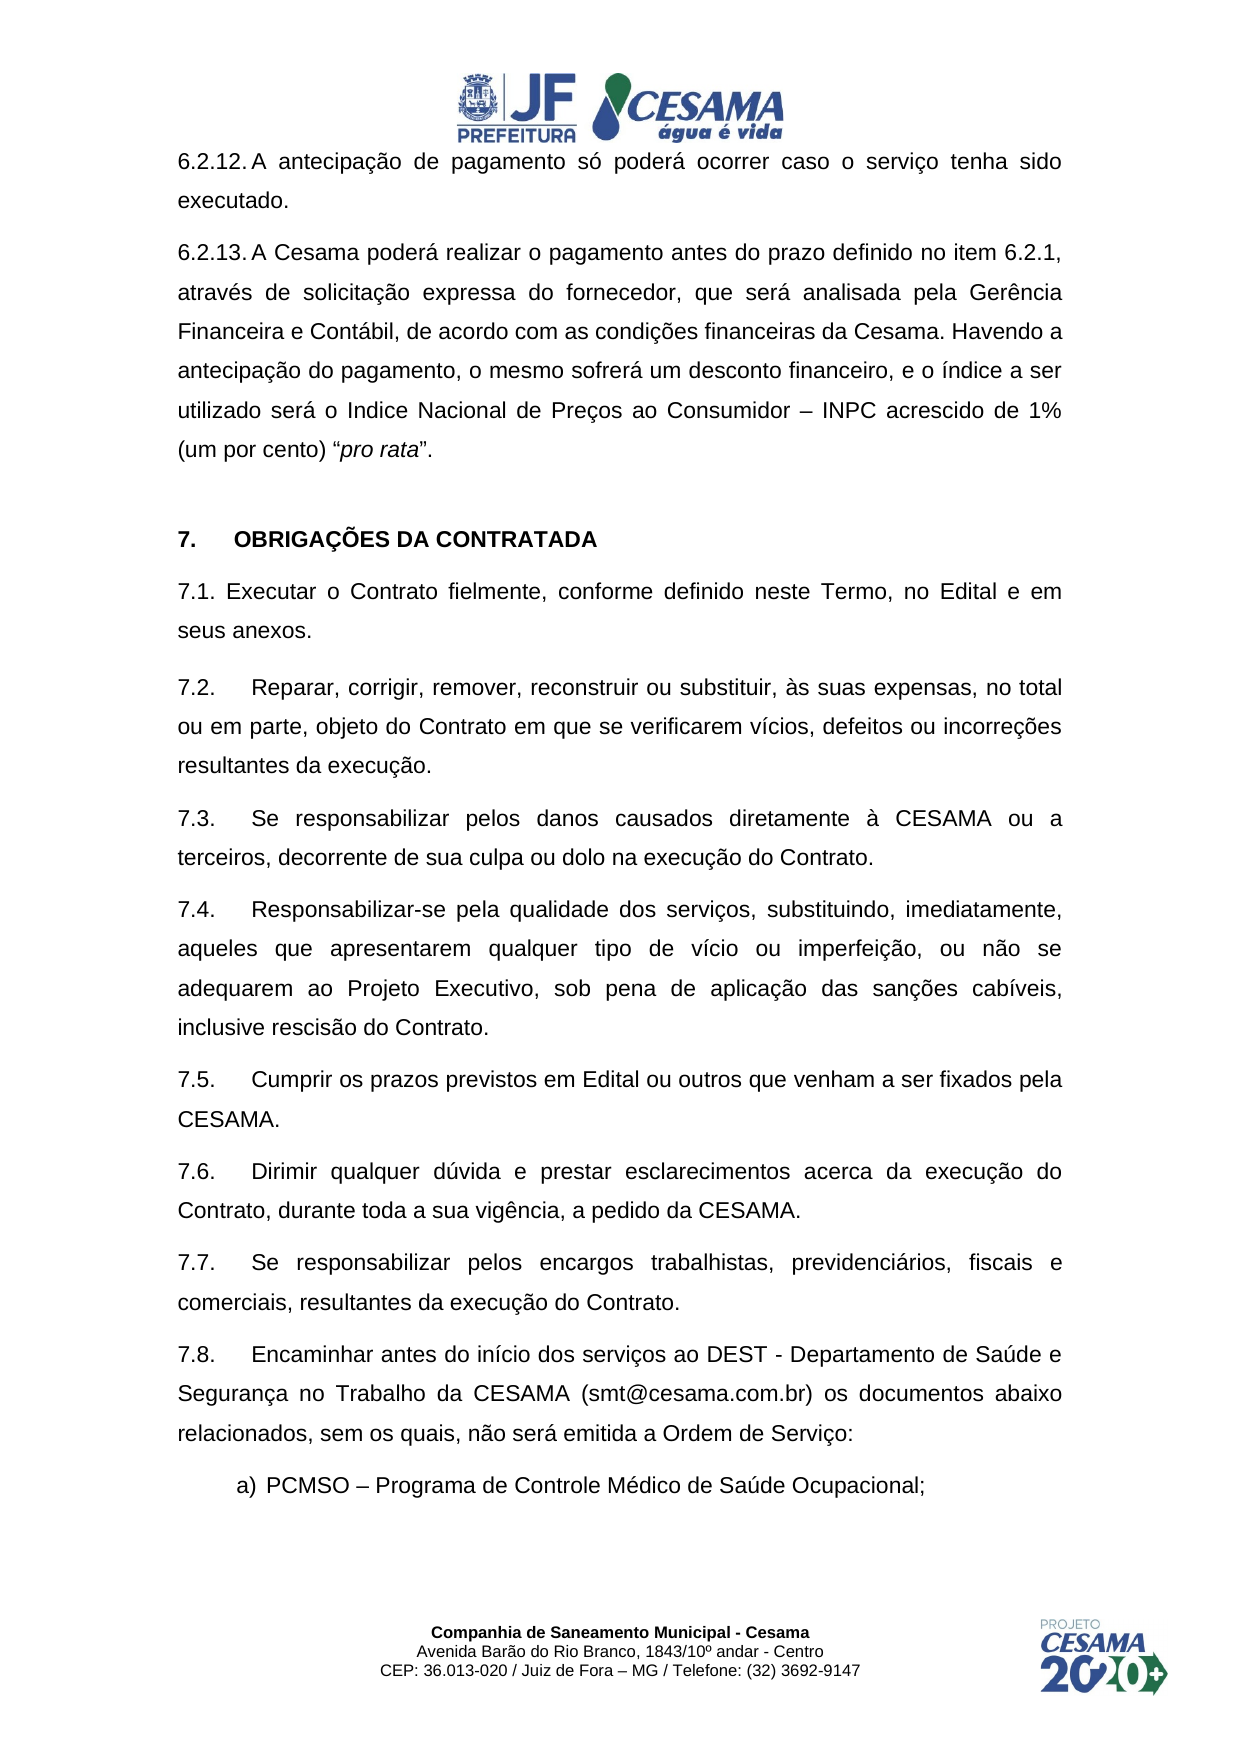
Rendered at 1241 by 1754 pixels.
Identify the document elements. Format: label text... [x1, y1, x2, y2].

list OBRIGAÇÕES DA CONTRATADA [177, 526, 1063, 552]
list Cumprir os prazos previstos em Edital ou outros que venham a ser fixados pela CESAMA. [177, 1066, 1063, 1132]
list A antecipação de pagamento só poderá ocorrer caso o serviço tenha sido executado. [177, 148, 1063, 213]
list Encaminhar antes do início dos serviços ao DEST - Departamento de Saúde e Segurança no Trabalho da CESAMA (smt@cesama.com.br) os documentos abaixo relacionados, sem os quais, não será emitida a Ordem de Serviço: [177, 1341, 1063, 1446]
list Se responsabilizar pelos encargos trabalhistas, previdenciários, fiscais e comerciais, resultantes da execução do Contrato. [177, 1249, 1063, 1315]
text 7.1. Executar o Contrato fielmente, conforme definido neste Termo, no Edital e em seus anexos. [177, 578, 1063, 644]
picture [456, 73, 784, 143]
list A Cesama poderá realizar o pagamento antes do prazo definido no item 6.2.1, através de solicitação expressa do fornecedor, que será analisada pela Gerência Financeira e Contábil, de acordo com as condições financeiras da Cesama. Havendo a antecipação do pagamento, o mesmo sofrerá um desconto financeiro, e o índice a ser utilizado será o Indice Nacional de Preços ao Consumidor – INPC acrescido de 1% (um por cento) “pro rata”. [177, 239, 1063, 463]
list PCMSO – Programa de Controle Médico de Saúde Ocupacional; [236, 1472, 1063, 1498]
picture [1040, 1619, 1168, 1696]
list Se responsabilizar pelos danos causados diretamente à CESAMA ou a terceiros, decorrente de sua culpa ou dolo na execução do Contrato. [177, 804, 1063, 870]
list Reparar, corrigir, remover, reconstruir ou substituir, às suas expensas, no total ou em parte, objeto do Contrato em que se verificarem vícios, defeitos ou incorreções resultantes da execução. [177, 673, 1063, 779]
list Responsabilizar-se pela qualidade dos serviços, substituindo, imediatamente, aqueles que apresentarem qualquer tipo de vício ou imperfeição, ou não se adequarem ao Projeto Executivo, sob pena de aplicação das sanções cabíveis, inclusive rescisão do Contrato. [177, 896, 1063, 1041]
list Dirimir qualquer dúvida e prestar esclarecimentos acerca da execução do Contrato, durante toda a sua vigência, a pedido da CESAMA. [177, 1158, 1063, 1224]
